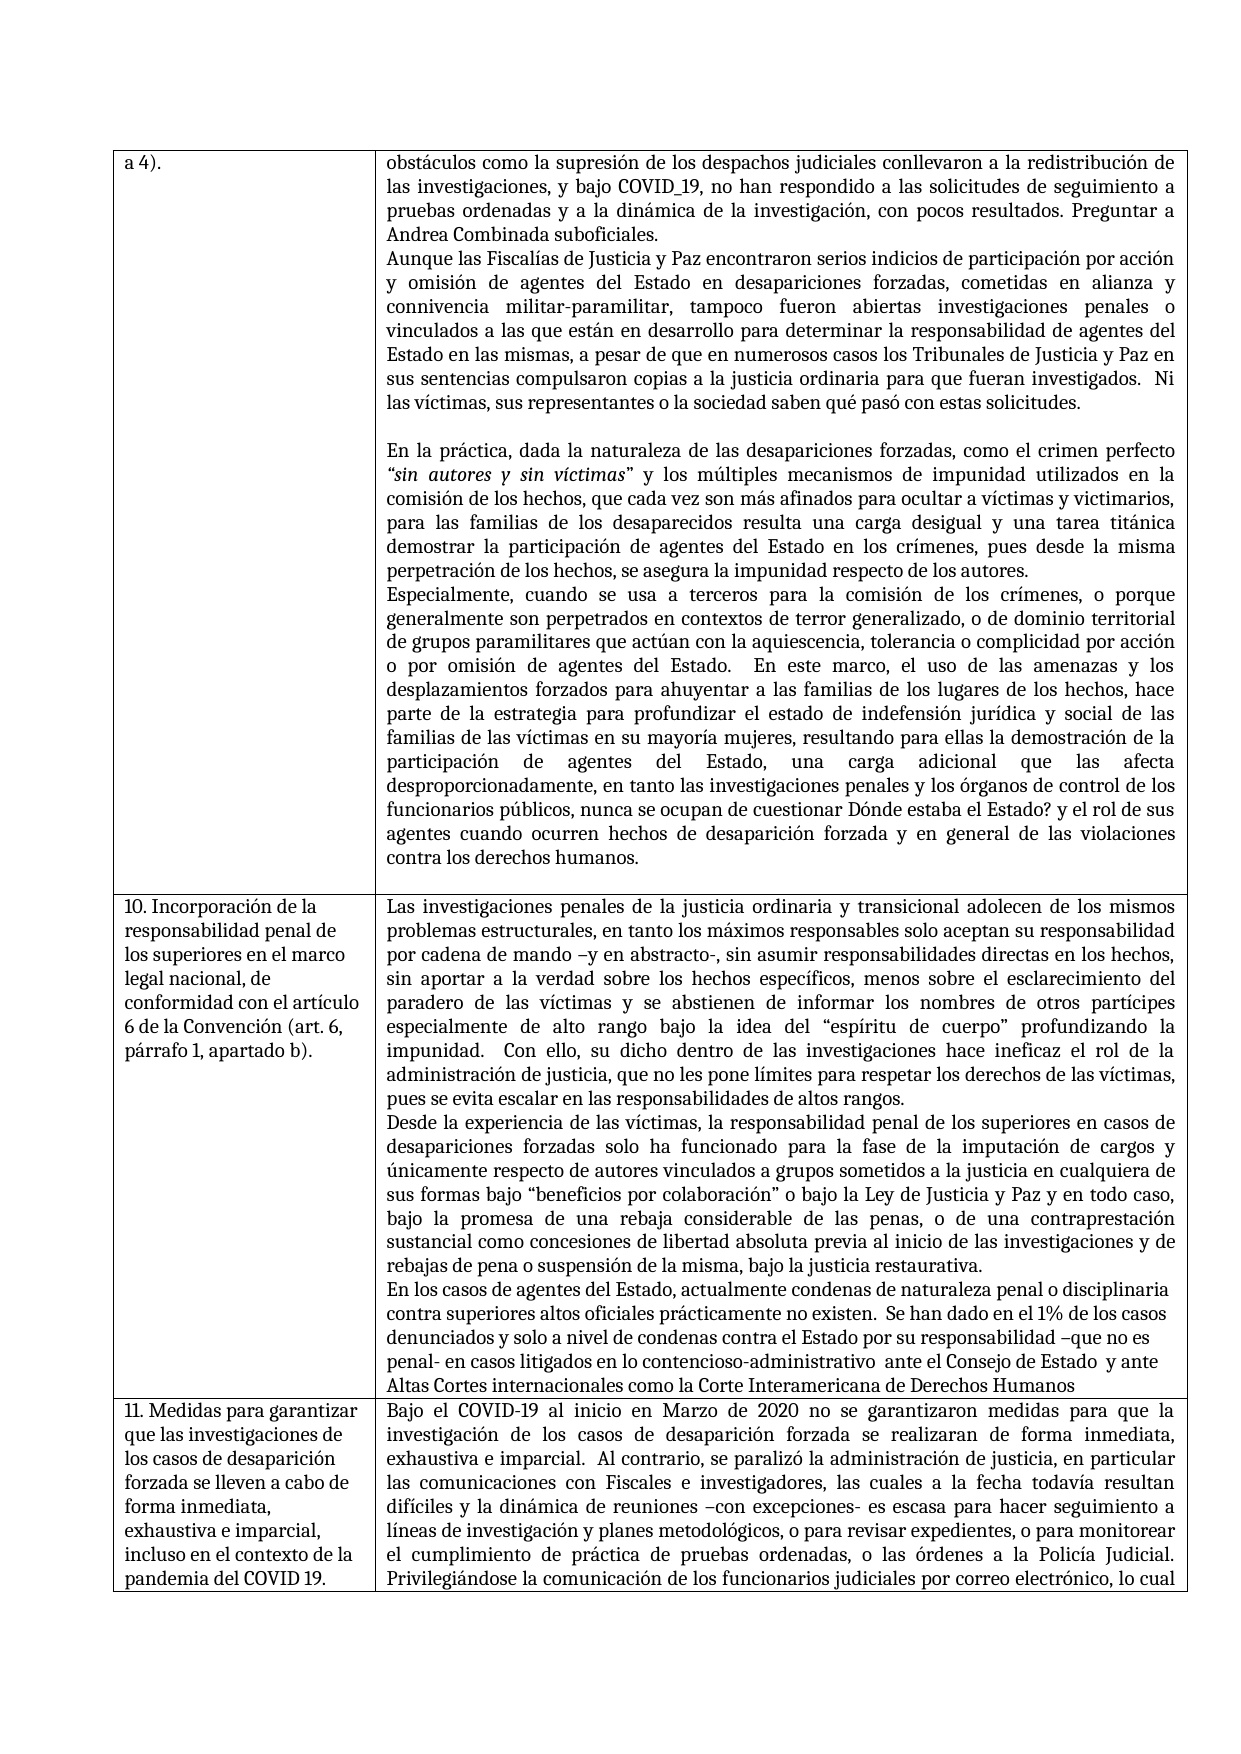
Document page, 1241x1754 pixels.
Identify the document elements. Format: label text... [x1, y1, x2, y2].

table_cell Las investigaciones penales de la justicia ordinaria y transicional adolecen de los mismos problemas estructurales, en tanto los máximos responsables solo aceptan su responsabilidad por cadena de mando –y en abstracto-, sin asumir responsabilidades directas en los hechos, sin aportar a la verdad sobre los hechos específicos, menos sobre el esclarecimiento del paradero de las víctimas y se abstienen de informar los nombres de otros partícipes especialmente de alto rango bajo la idea del “espíritu de cuerpo” profundizando la impunidad. Con ello, su dicho dentro de las investigaciones hace ineficaz el rol de la administración de justicia, que no les pone límites para respetar los derechos de las víctimas, pues se evita escalar en las responsabilidades de altos rangos. Desde la experiencia de las víctimas, la responsabilidad penal de los superiores en casos de desapariciones forzadas solo ha funcionado para la fase de la imputación de cargos y únicamente respecto de autores vinculados a grupos sometidos a la justicia en cualquiera de sus formas bajo “beneficios por colaboración” o bajo la Ley de Justicia y Paz y en todo caso, bajo la promesa de una rebaja considerable de las penas, o de una contraprestación sustancial como concesiones de libertad absoluta previa al inicio de las investigaciones y de rebajas de pena o suspensión de la misma, bajo la justicia restaurativa. En los casos de agentes del Estado, actualmente condenas de naturaleza penal o disciplinaria contra superiores altos oficiales prácticamente no existen. Se han dado en el 1% de los casos denunciados y solo a nivel de condenas contra el Estado por su responsabilidad –que no es penal- en casos litigados en lo contencioso-administrativo ante el Consejo de Estado y ante Altas Cortes internacionales como la Corte Interamericana de Derechos Humanos [376, 895, 1187, 1398]
table_cell 10. Incorporación de la responsabilidad penal de los superiores en el marco legal nacional, de conformidad con el artículo 6 de la Convención (art. 6, párrafo 1, apartado b). [114, 895, 375, 1398]
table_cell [376, 1399, 1187, 1591]
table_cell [376, 151, 1187, 894]
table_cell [114, 1399, 375, 1591]
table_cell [114, 151, 375, 894]
